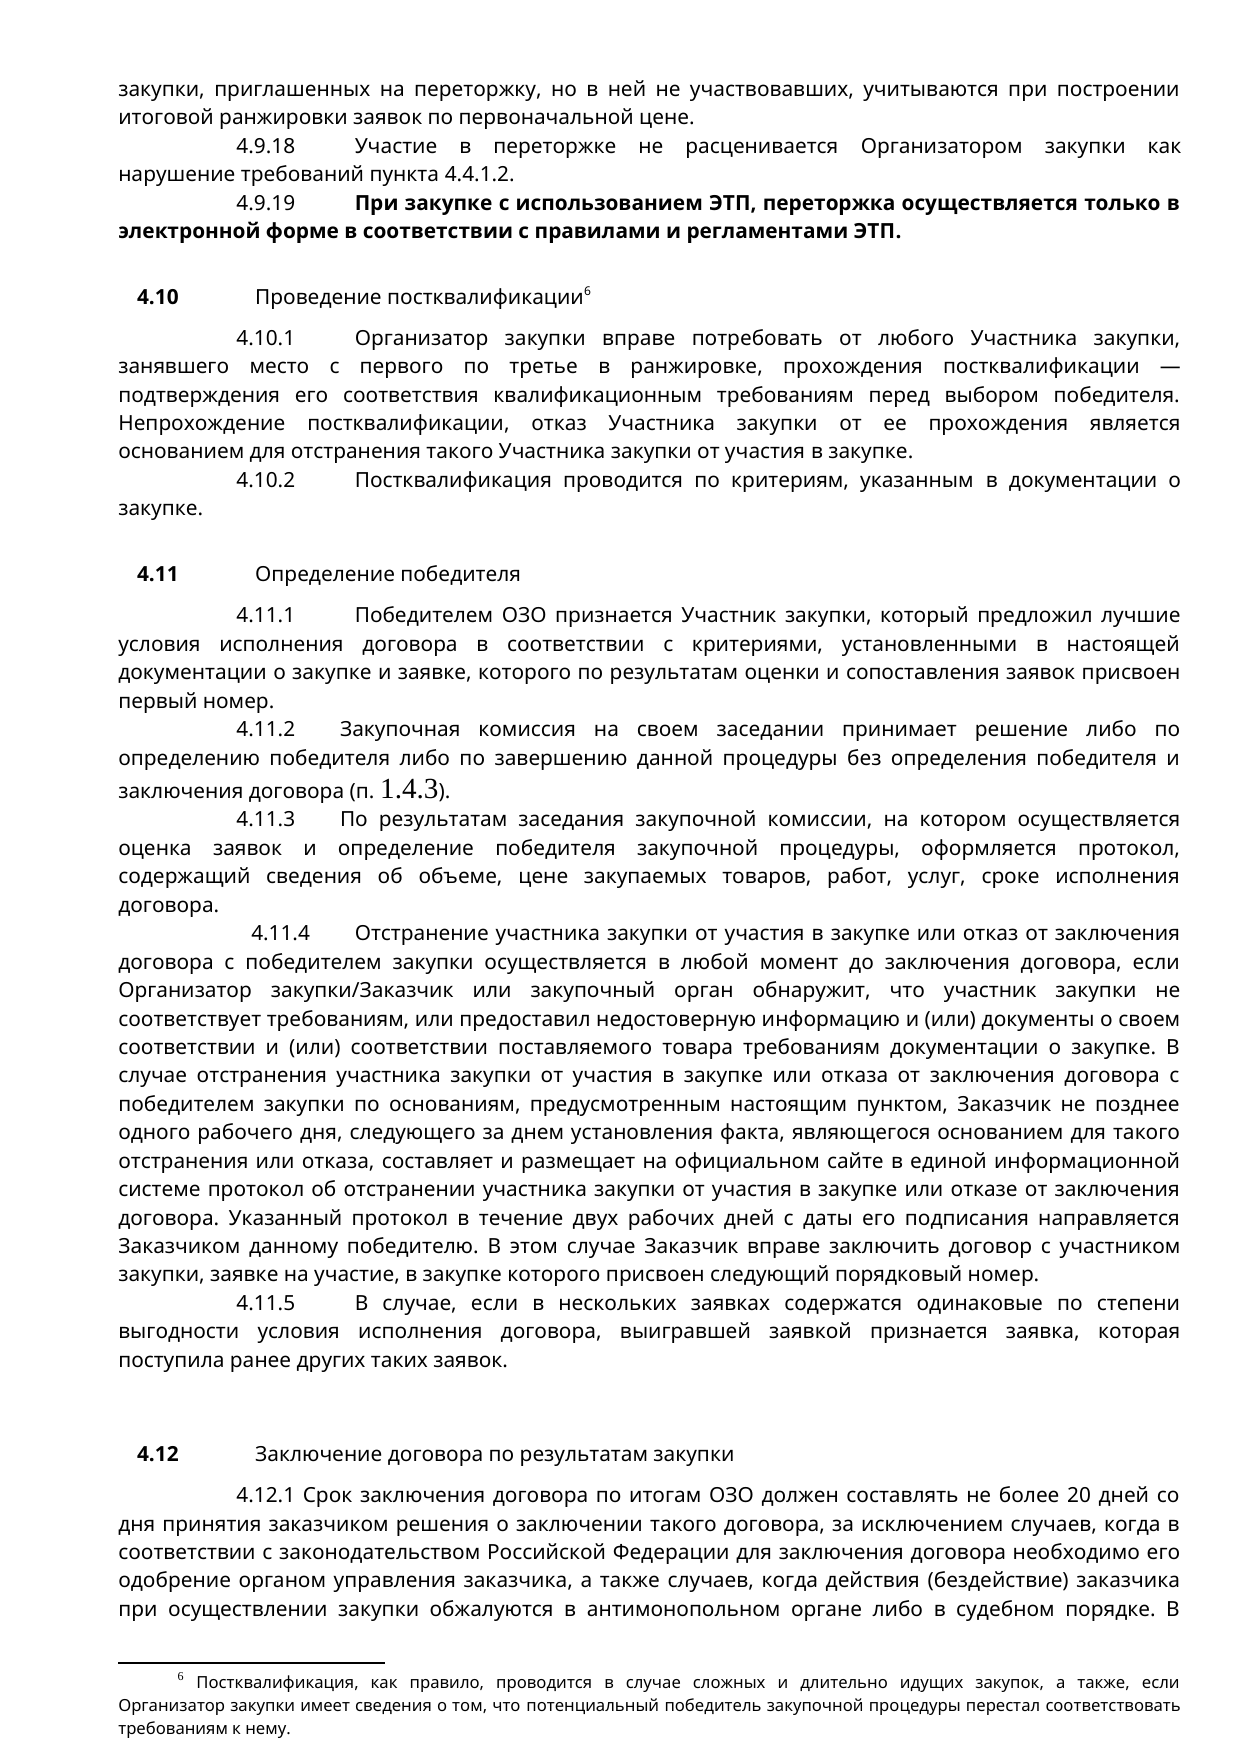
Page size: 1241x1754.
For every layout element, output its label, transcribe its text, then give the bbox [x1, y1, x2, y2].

subtitle Определение победителя [137, 559, 1181, 588]
list Участие в переторжке не расценивается Организатором закупки как нарушение требований пункта 4.4.1.2. [118, 131, 1181, 188]
list Постквалификация проводится по критериям, указанным в документации о закупке. [118, 465, 1181, 522]
list По результатам заседания закупочной комиссии, на котором осуществляется оценка заявок и определение победителя закупочной процедуры, оформляется протокол, содержащий сведения об объеме, цене закупаемых товаров, работ, услуг, сроке исполнения договора. [118, 804, 1181, 918]
list Победителем ОЗО признается Участник закупки, который предложил лучшие условия исполнения договора в соответствии с критериями, установленными в настоящей документации о закупке и заявке, которого по результатам оценки и сопоставления заявок присвоен первый номер. [118, 600, 1181, 714]
list Отстранение участника закупки от участия в закупке или отказ от заключения договора с победителем закупки осуществляется в любой момент до заключения договора, если Организатор закупки/Заказчик или закупочный орган обнаружит, что участник закупки не соответствует требованиям, или предоставил недостоверную информацию и (или) документы о своем соответствии и (или) соответствии поставляемого товара требованиям документации о закупке. В случае отстранения участника закупки от участия в закупке или отказа от заключения договора с победителем закупки по основаниям, предусмотренным настоящим пунктом, Заказчик не позднее одного рабочего дня, следующего за днем установления факта, являющегося основанием для такого отстранения или отказа, составляет и размещает на официальном сайте в единой информационной системе протокол об отстранении участника закупки от участия в закупке или отказе от заключения договора. Указанный протокол в течение двух рабочих дней с даты его подписания направляется Заказчиком данному победителю. В этом случае Заказчик вправе заключить договор с участником закупки, заявке на участие, в закупке которого присвоен следующий порядковый номер. [118, 918, 1181, 1288]
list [118, 74, 1181, 131]
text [118, 1480, 1181, 1622]
subtitle Заключение договора по результатам закупки [137, 1439, 1181, 1468]
list Организатор закупки вправе потребовать от любого Участника закупки, занявшего место с первого по третье в ранжировке, прохождения постквалификации — подтверждения его соответствия квалификационным требованиям перед выбором победителя. Непрохождение постквалификации, отказ Участника закупки от ее прохождения является основанием для отстранения такого Участника закупки от участия в закупке. [118, 323, 1181, 465]
subtitle Проведение постквалификации [137, 282, 1181, 310]
list В случае, если в нескольких заявках содержатся одинаковые по степени выгодности условия исполнения договора, выигравшей заявкой признается заявка, которая поступила ранее других таких заявок. [118, 1288, 1181, 1373]
list Закупочная комиссия на своем заседании принимает решение либо по определению победителя либо по завершению данной процедуры без определения победителя и заключения договора (п. 1.4.3). [118, 714, 1181, 804]
list При закупке с использованием ЭТП, переторжка осуществляется только в электронной форме в соответствии с правилами и регламентами ЭТП. [118, 188, 1181, 244]
